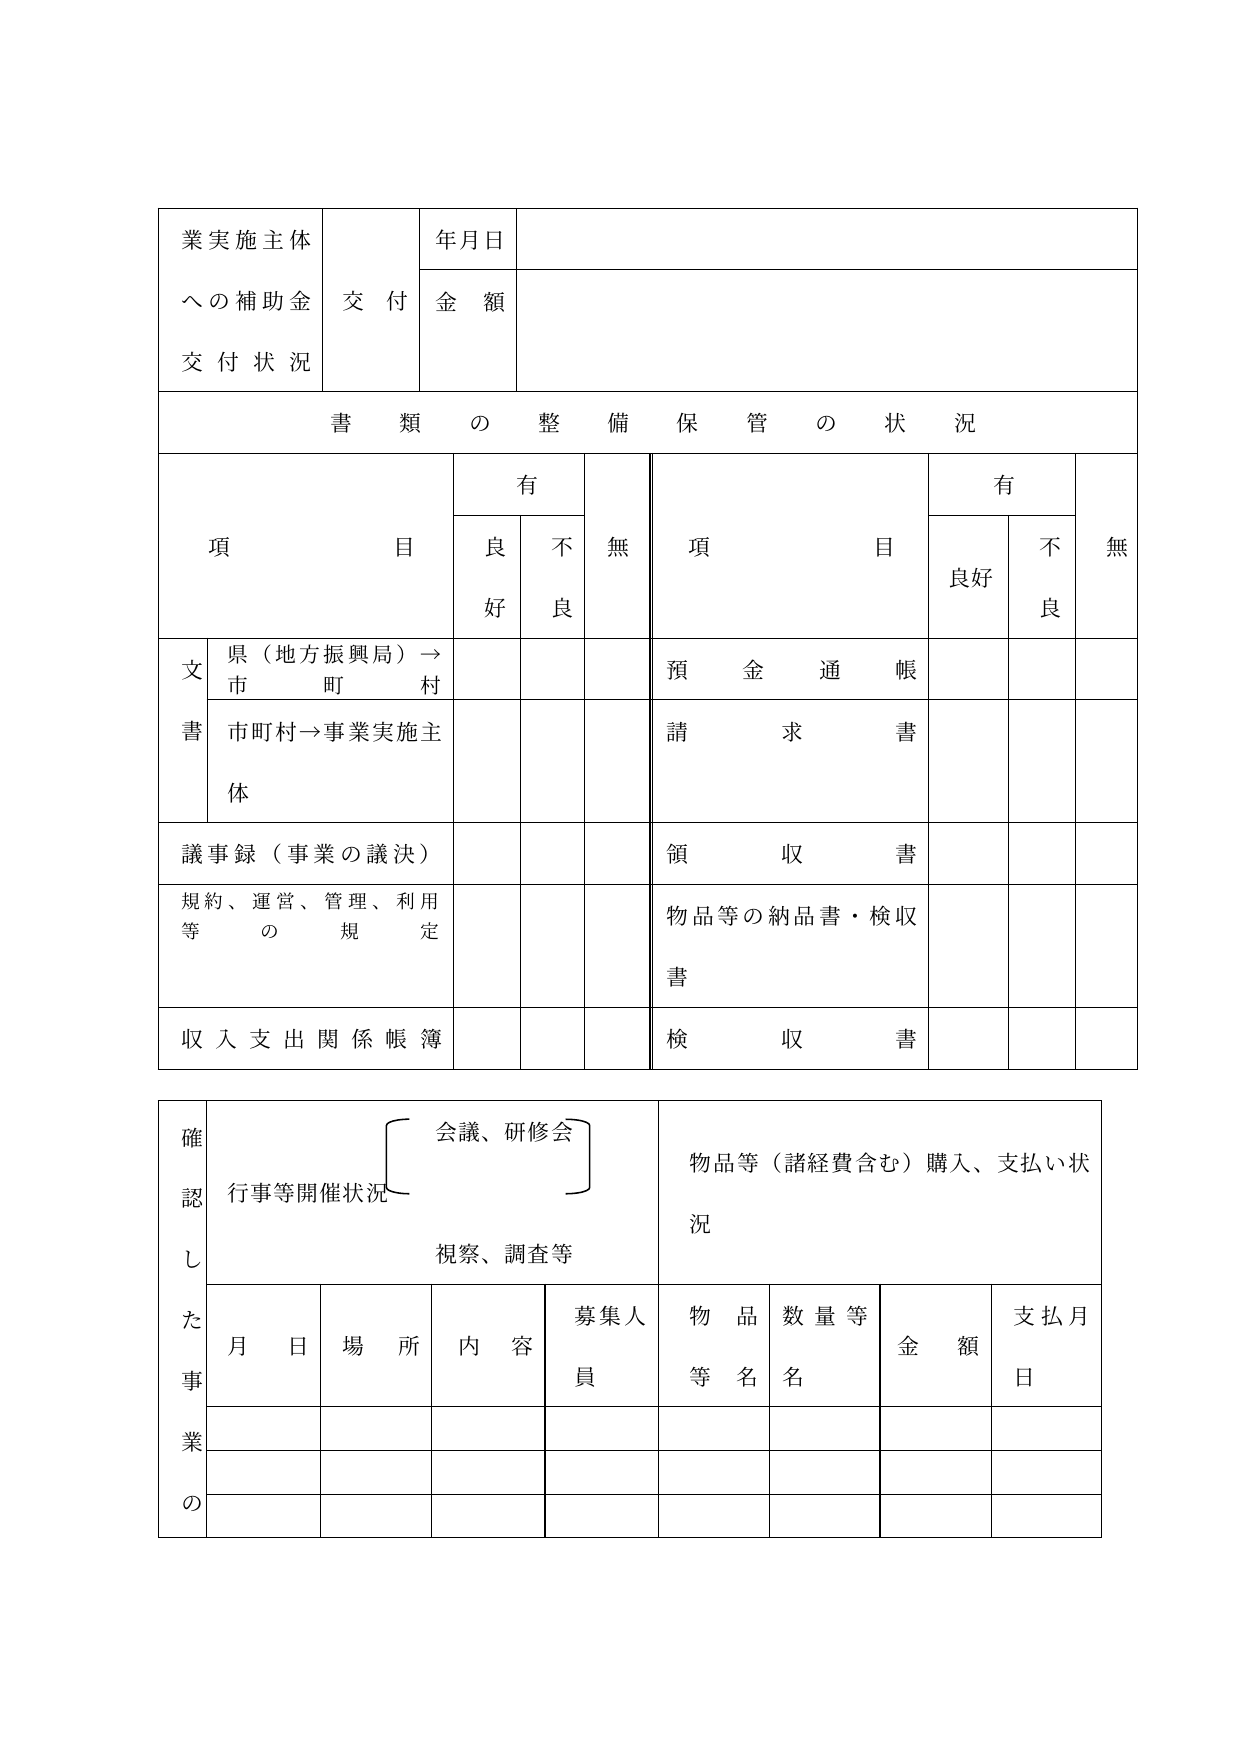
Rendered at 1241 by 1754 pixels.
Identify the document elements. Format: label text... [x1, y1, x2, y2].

table_cell 募集人員 [546, 1285, 658, 1406]
table_cell [1076, 1008, 1137, 1068]
table_cell 月日 [207, 1285, 320, 1406]
table_cell 内容 [432, 1285, 544, 1406]
table_cell 規約、運営、管理、利用等の規定 [159, 885, 453, 1007]
table_cell [1009, 700, 1075, 822]
table_cell [207, 1407, 320, 1450]
table_cell [521, 700, 584, 822]
table_cell [659, 1407, 769, 1450]
table_cell [1076, 823, 1137, 884]
table_cell 交付 [323, 209, 419, 391]
table_cell [454, 700, 520, 822]
table_cell [207, 1495, 320, 1537]
table_cell 書 類 の 整 備 保 管 の 状 況 [159, 392, 1137, 453]
table_cell [929, 1008, 1008, 1068]
table_cell 数量等名 [770, 1285, 879, 1406]
table_cell [659, 1451, 769, 1493]
table_cell [992, 1451, 1101, 1493]
table_cell [454, 639, 520, 699]
table_cell 良好 [454, 516, 520, 637]
table_cell [929, 823, 1008, 884]
table_header 確認した事業の内容 [159, 1101, 206, 1537]
table_cell [992, 1495, 1101, 1537]
table_cell 不良 [1009, 516, 1075, 637]
table_cell 有 [454, 454, 584, 515]
table_cell 収入支出関係帳簿 [159, 1008, 453, 1068]
table_cell [321, 1407, 431, 1450]
table_cell [585, 700, 649, 822]
table_cell [929, 885, 1008, 1007]
table_cell 場所 [321, 1285, 431, 1406]
table_cell 無 [585, 454, 649, 637]
table_cell 項 目 [159, 454, 453, 637]
table_cell [321, 1451, 431, 1493]
table_cell [1076, 700, 1137, 822]
table_cell 不良 [521, 516, 584, 637]
table_cell 市町村→事業実施主体 [208, 700, 453, 822]
table_cell [521, 885, 584, 1007]
table_cell [929, 700, 1008, 822]
table_header 物品等（諸経費含む）購入、支払い状況 [659, 1101, 1101, 1283]
table_cell [521, 639, 584, 699]
table_cell 良好 [929, 516, 1008, 637]
table_cell 無 [1076, 454, 1137, 637]
table_cell [770, 1451, 879, 1493]
table_cell [585, 639, 649, 699]
table_cell [521, 823, 584, 884]
table_cell [1009, 823, 1075, 884]
table_cell [432, 1451, 544, 1493]
table_cell [1076, 885, 1137, 1007]
table_cell 金額 [420, 270, 516, 391]
table_cell [1009, 639, 1075, 699]
table_cell [517, 270, 1137, 391]
table_cell [929, 639, 1008, 699]
table_cell 金額 [881, 1285, 991, 1406]
table_cell [770, 1407, 879, 1450]
table_cell 文書 [159, 639, 207, 822]
table_cell [432, 1407, 544, 1450]
table_cell 検収書 [653, 1008, 928, 1068]
table_cell [454, 823, 520, 884]
table_cell 項 目 [653, 454, 928, 637]
table_cell [881, 1451, 991, 1493]
table_cell 年月日 [420, 209, 516, 269]
table_cell [546, 1495, 658, 1537]
table_cell [881, 1495, 991, 1537]
table_cell [517, 209, 1137, 269]
table_cell [770, 1495, 879, 1537]
table_cell 県（地方振興局）→市町村 [208, 639, 453, 699]
table_cell 請求書 [653, 700, 928, 822]
table_cell [432, 1495, 544, 1537]
table_cell [992, 1407, 1101, 1450]
table_cell 支払月日 [992, 1285, 1101, 1406]
table_cell [1009, 1008, 1075, 1068]
table_cell [454, 885, 520, 1007]
table_cell 議事録（事業の議決） [159, 823, 453, 884]
table_cell [521, 1008, 584, 1068]
table_cell 物品等の納品書・検収書 [653, 885, 928, 1007]
table_cell 物品等名 [659, 1285, 769, 1406]
table_cell [1009, 885, 1075, 1007]
table_cell [585, 823, 649, 884]
table_cell [659, 1495, 769, 1537]
table_cell [454, 1008, 520, 1068]
table_cell [585, 1008, 649, 1068]
table_cell [546, 1451, 658, 1493]
table_cell [321, 1495, 431, 1537]
table_cell 領収書 [653, 823, 928, 884]
table_header 会議、研修会 行事等開催状況 視察、調査等 [207, 1101, 658, 1283]
table_cell [585, 885, 649, 1007]
table_cell [1076, 639, 1137, 699]
table_cell 預金通帳 [653, 639, 928, 699]
table_cell [546, 1407, 658, 1450]
table_cell 有 [929, 454, 1075, 515]
table_cell [881, 1407, 991, 1450]
table_cell [207, 1451, 320, 1493]
